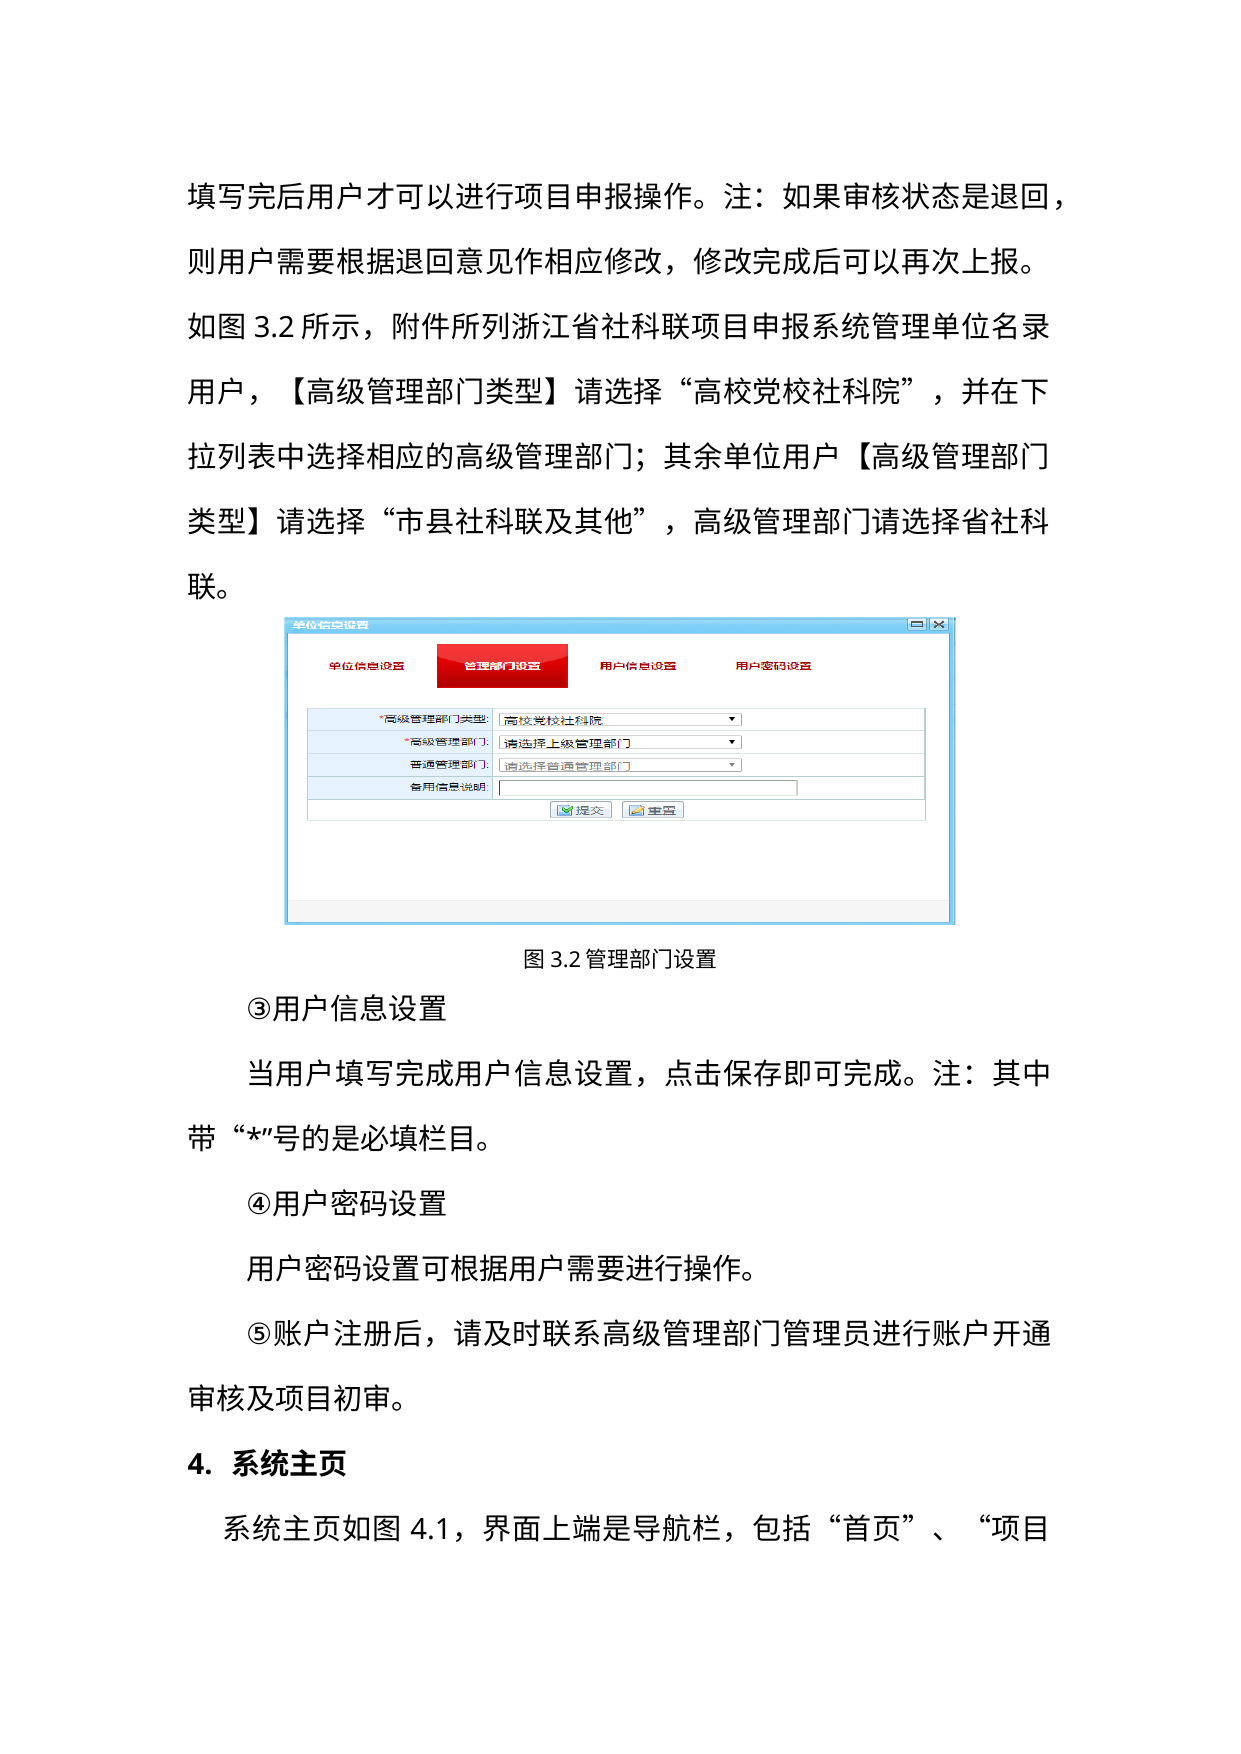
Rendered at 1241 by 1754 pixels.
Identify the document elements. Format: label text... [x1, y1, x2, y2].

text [187, 1494, 1053, 1559]
list 系统主页 [187, 1429, 1053, 1494]
text 当用户填写完成用户信息设置，点击保存即可完成。注：其中带“*”号的是必填栏目。 [187, 1039, 1053, 1169]
picture [284, 617, 957, 925]
text ③用户信息设置 [187, 974, 1053, 1039]
text ⑤账户注册后，请及时联系高级管理部门管理员进行账户开通审核及项目初审。 [187, 1299, 1053, 1429]
text 用户密码设置可根据用户需要进行操作。 [187, 1234, 1053, 1299]
text 图 3.2管理部门设置 [187, 942, 1053, 974]
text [187, 162, 1053, 617]
text ④用户密码设置 [187, 1169, 1053, 1234]
